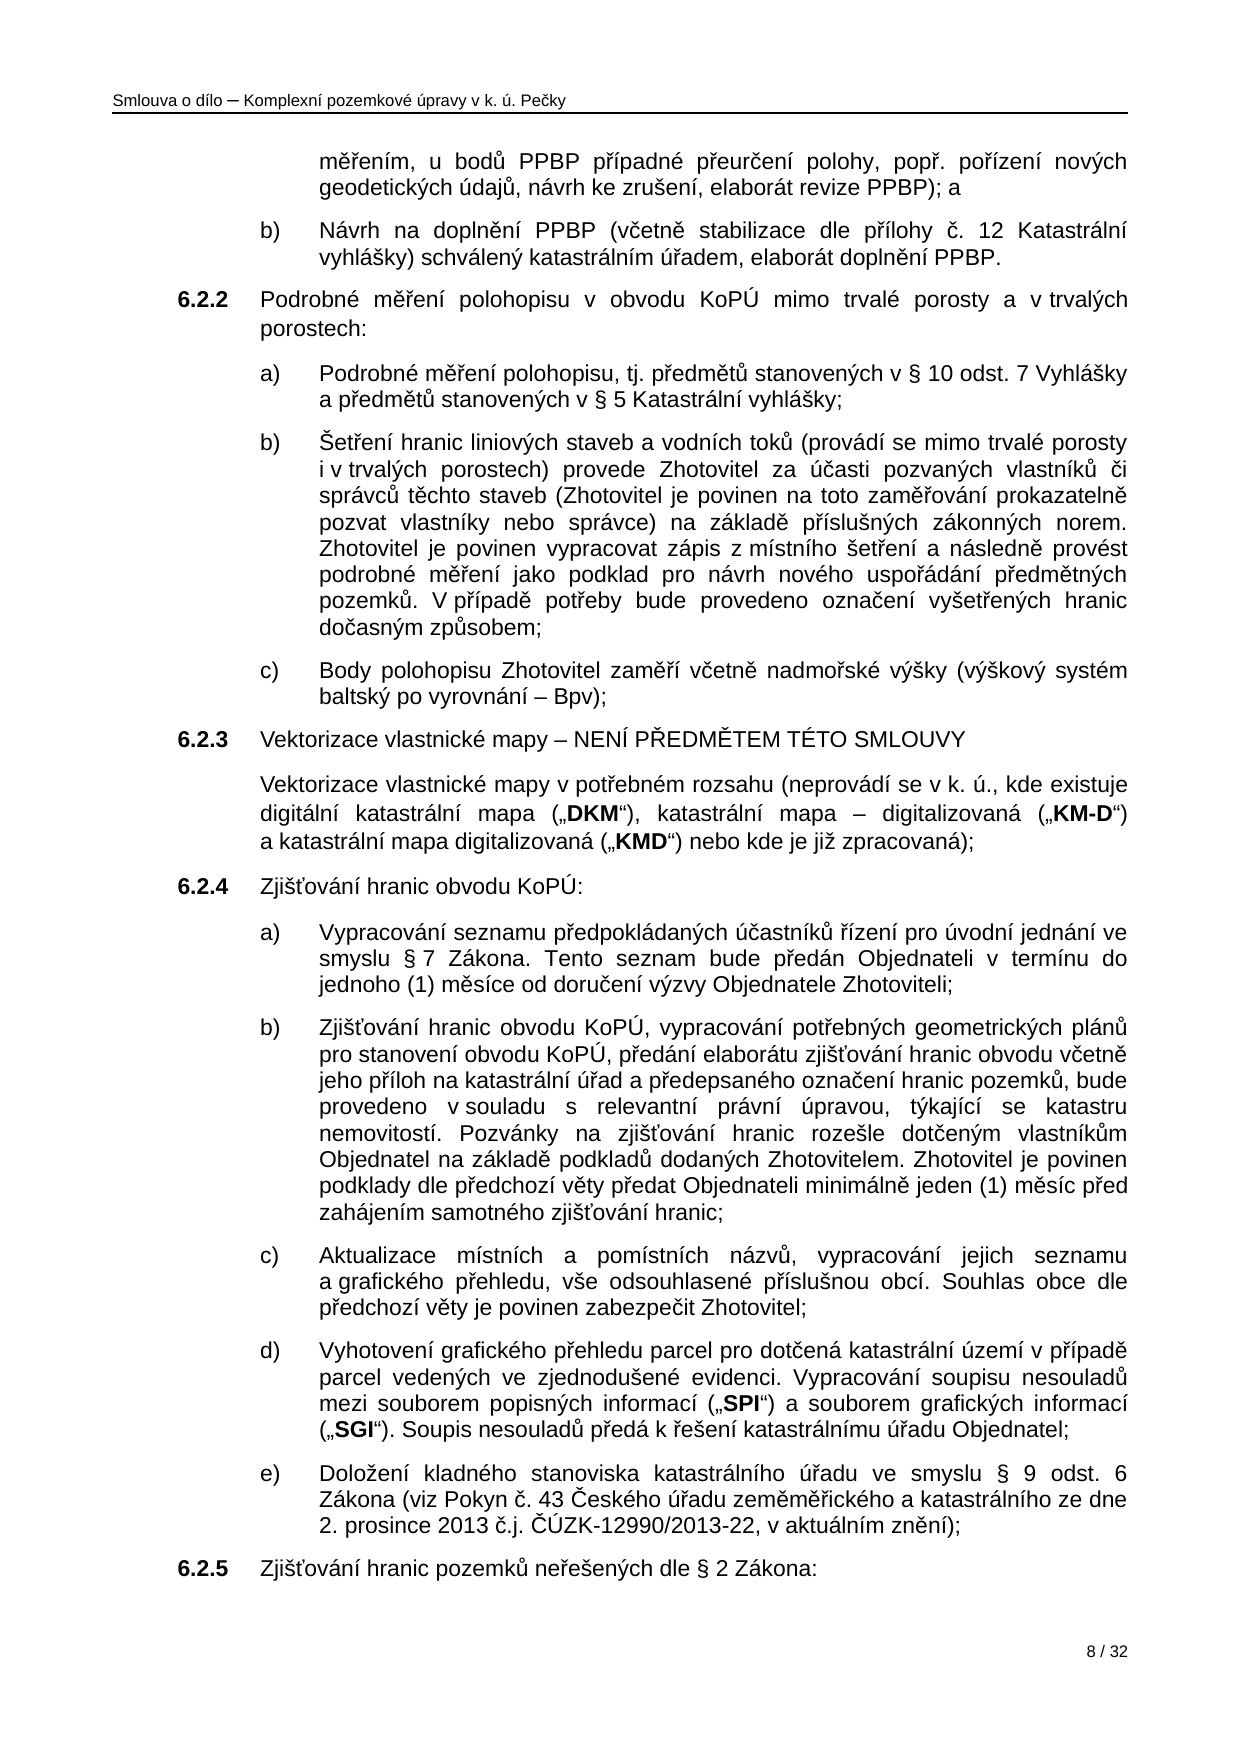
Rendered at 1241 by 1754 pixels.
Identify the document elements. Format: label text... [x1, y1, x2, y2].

text Zjišťování hranic pozemků neřešených dle § 2 Zákona: [177, 1555, 1128, 1582]
list Vypracování seznamu předpokládaných účastníků řízení pro úvodní jednání ve smyslu § 7 Zákona. Tento seznam bude předán Objednateli v termínu do jednoho (1) měsíce od doručení výzvy Objednatele Zhotoviteli; [260, 918, 1128, 997]
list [260, 148, 1128, 200]
list Podrobné měření polohopisu, tj. předmětů stanovených v § 10 odst. 7 Vyhlášky a předmětů stanovených v § 5 Katastrální vyhlášky; [260, 360, 1128, 413]
list Doložení kladného stanoviska katastrálního úřadu ve smyslu § 9 odst. 6 Zákona (viz Pokyn č. 43 Českého úřadu zeměměřického a katastrálního ze dne 2. prosince 2013 č.j. ČÚZK-12990/2013-22, v aktuálním znění); [260, 1459, 1128, 1538]
list Vyhotovení grafického přehledu parcel pro dotčená katastrální území v případě parcel vedených ve zjednodušené evidenci. Vypracování soupisu nesouladů mezi souborem popisných informací („SPI“) a souborem grafických informací („SGI“). Soupis nesouladů předá k řešení katastrálnímu úřadu Objednatel; [260, 1337, 1128, 1443]
list Aktualizace místních a pomístních názvů, vypracování jejich seznamu a grafického přehledu, vše odsouhlasené příslušnou obcí. Souhlas obce dle předchozí věty je povinen zabezpečit Zhotovitel; [260, 1242, 1128, 1321]
list Návrh na doplnění PPBP (včetně stabilizace dle přílohy č. 12 Katastrální vyhlášky) schválený katastrálním úřadem, elaborát doplnění PPBP. [260, 217, 1128, 270]
list Vektorizace vlastnické mapy v potřebném rozsahu (neprovádí se v k. ú., kde existuje digitální katastrální mapa („DKM“), katastrální mapa – digitalizovaná („KM-D“) a katastrální mapa digitalizovaná („KMD“) nebo kde je již zpracovaná); [260, 771, 1128, 854]
list Body polohopisu Zhotovitel zaměří včetně nadmořské výšky (výškový systém baltský po vyrovnání – Bpv); [260, 657, 1128, 709]
text Podrobné měření polohopisu v obvodu KoPÚ mimo trvalé porosty a v trvalých porostech: [177, 286, 1128, 341]
list Šetření hranic liniových staveb a vodních toků (provádí se mimo trvalé porosty i v trvalých porostech) provede Zhotovitel za účasti pozvaných vlastníků či správců těchto staveb (Zhotovitel je povinen na toto zaměřování prokazatelně pozvat vlastníky nebo správce) na základě příslušných zákonných norem. Zhotovitel je povinen vypracovat zápis z místního šetření a následně provést podrobné měření jako podklad pro návrh nového uspořádání předmětných pozemků. V případě potřeby bude provedeno označení vyšetřených hranic dočasným způsobem; [260, 429, 1128, 640]
text Vektorizace vlastnické mapy – NENÍ PŘEDMĚTEM TÉTO SMLOUVY [177, 726, 1128, 753]
text Zjišťování hranic obvodu KoPÚ: [177, 873, 1128, 900]
list Zjišťování hranic obvodu KoPÚ, vypracování potřebných geometrických plánů pro stanovení obvodu KoPÚ, předání elaborátu zjišťování hranic obvodu včetně jeho příloh na katastrální úřad a předepsaného označení hranic pozemků, bude provedeno v souladu s relevantní právní úpravou, týkající se katastru nemovitostí. Pozvánky na zjišťování hranic rozešle dotčeným vlastníkům Objednatel na základě podkladů dodaných Zhotovitelem. Zhotovitel je povinen podklady dle předchozí věty předat Objednateli minimálně jeden (1) měsíc před zahájením samotného zjišťování hranic; [260, 1014, 1128, 1225]
